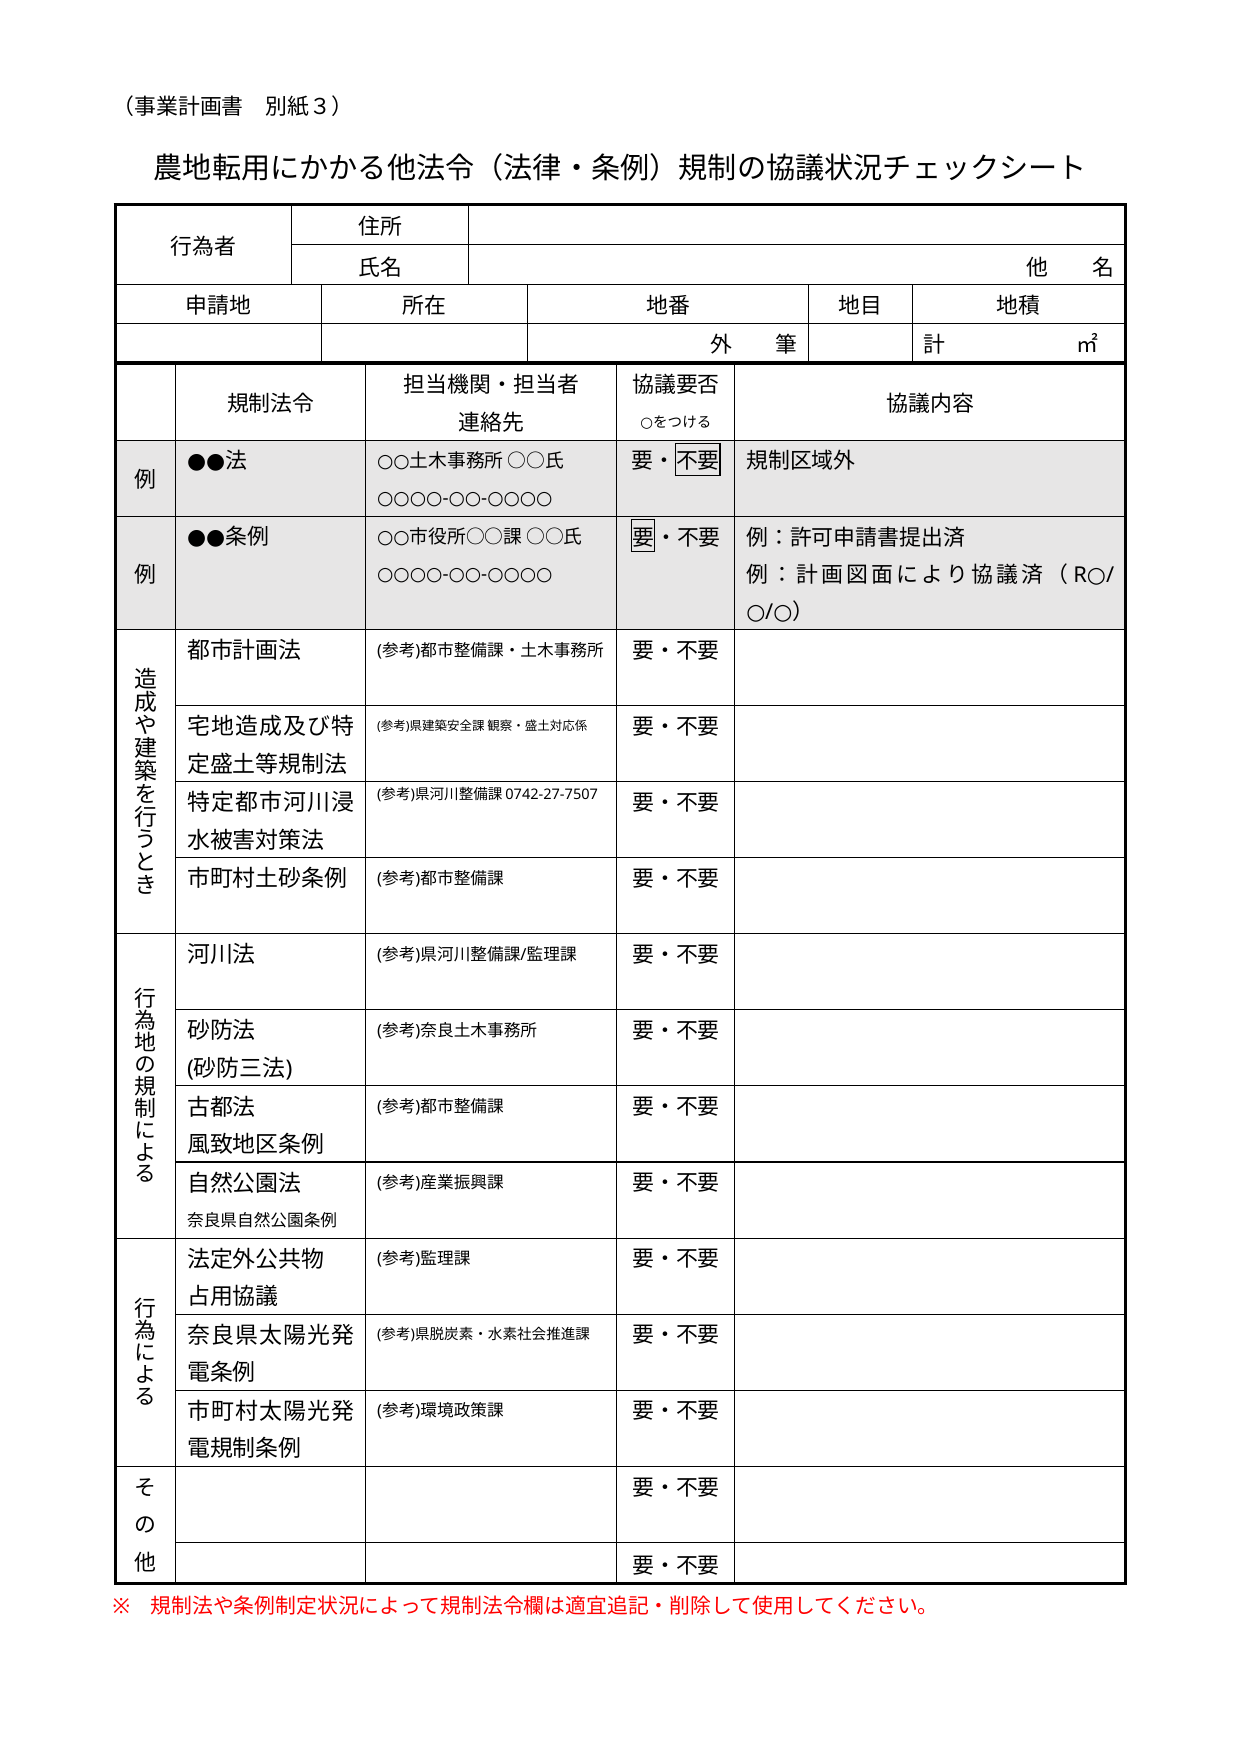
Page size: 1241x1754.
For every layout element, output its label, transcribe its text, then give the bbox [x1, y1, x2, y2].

table_cell [366, 1467, 616, 1542]
table_cell 地積 [913, 285, 1124, 323]
table_cell [735, 630, 1124, 705]
table_cell 要・不要 [617, 1163, 734, 1237]
table_cell 要・不要 [617, 1315, 734, 1389]
table_cell 他 名 [469, 245, 1124, 284]
table_cell 要・不要 [617, 1543, 734, 1582]
table_cell 地目 [809, 285, 912, 323]
table_cell 要・不要 [617, 706, 734, 781]
table_cell (参考)県脱炭素・水素社会推進課 [366, 1315, 616, 1389]
table_cell (参考)都市整備課・土木事務所 [366, 630, 616, 705]
table_cell 要・不要 [617, 630, 734, 705]
table_cell 協議内容 [735, 365, 1124, 439]
table_cell 行為による [117, 1239, 175, 1466]
table_cell 都市計画法 [176, 630, 365, 705]
table_cell (参考)県河川整備課0742-27-7507 [366, 782, 616, 857]
table_cell 特定都市河川浸水被害対策法 [176, 782, 365, 857]
table_cell 要・不要 [617, 934, 734, 1009]
table_cell [735, 1543, 1124, 1582]
table_cell 砂防法 (砂防三法) [176, 1010, 365, 1085]
table_cell 自然公園法 奈良県自然公園条例 [176, 1163, 365, 1237]
table_cell 要・不要 [617, 517, 734, 629]
table_cell (参考)県河川整備課/監理課 [366, 934, 616, 1009]
table_cell [735, 1315, 1124, 1389]
table_cell [735, 1010, 1124, 1085]
table_cell 所在 [322, 285, 527, 323]
table_cell [366, 1543, 616, 1582]
table_cell 申請地 [117, 285, 321, 323]
table_header [469, 206, 1124, 244]
table_cell 地番 [528, 285, 808, 323]
table_cell 法定外公共物 占用協議 [176, 1239, 365, 1313]
table_cell 要・不要 [617, 1467, 734, 1542]
table_cell [735, 1467, 1124, 1542]
table_cell その他 [117, 1467, 175, 1582]
table_cell 奈良県太陽光発電条例 [176, 1315, 365, 1389]
table_cell 要・不要 [617, 782, 734, 857]
table_cell 宅地造成及び特定盛土等規制法 [176, 706, 365, 781]
table_cell 担当機関・担当者 連絡先 [366, 365, 616, 439]
table_cell 規制区域外 [735, 441, 1124, 516]
table_header 住所 [292, 206, 468, 244]
table_cell [176, 1467, 365, 1542]
table_cell [117, 365, 175, 439]
table_cell [735, 934, 1124, 1009]
table_cell 市町村太陽光発電規制条例 [176, 1391, 365, 1466]
table_cell ○○市役所○○課 ○○氏 ○○○○-○○-○○○○ [366, 517, 616, 629]
table_cell 要・不要 [617, 858, 734, 933]
table_cell (参考)奈良土木事務所 [366, 1010, 616, 1085]
text 農地転用にかかる他法令（法律・条例）規制の協議状況チェックシート [112, 128, 1128, 203]
table_cell ●●法 [176, 441, 365, 516]
table_cell 要・不要 [617, 1086, 734, 1161]
table_cell 氏名 [292, 245, 468, 284]
table_cell [735, 1239, 1124, 1313]
table_cell [322, 324, 527, 361]
table_cell 例 [117, 441, 175, 516]
text ※ 規制法や条例制定状況によって規制法令欄は適宜追記・削除して使用してください。 [112, 1585, 1128, 1623]
table_cell [735, 782, 1124, 857]
table_cell 例：許可申請書提出済 例：計画図面により協議済（R○/○/○） [735, 517, 1124, 629]
table_cell (参考)都市整備課 [366, 1086, 616, 1161]
table_cell (参考)産業振興課 [366, 1163, 616, 1237]
table_cell [735, 1163, 1124, 1237]
table_cell 例 [117, 517, 175, 629]
table_cell 行為地の規制による [117, 934, 175, 1237]
table_cell [176, 1543, 365, 1582]
table_cell 要・不要 [617, 1391, 734, 1466]
table_cell (参考)県建築安全課 観察・盛土対応係 [366, 706, 616, 781]
table_cell (参考)都市整備課 [366, 858, 616, 933]
table_cell [117, 324, 321, 361]
table_cell [735, 706, 1124, 781]
table_cell 要・不要 [617, 1010, 734, 1085]
table_header 行為者 [117, 206, 291, 284]
table_cell 市町村土砂条例 [176, 858, 365, 933]
table_cell ○○土木事務所 ○○氏 ○○○○-○○-○○○○ [366, 441, 616, 516]
table_cell 計 ㎡ [913, 324, 1124, 361]
table_cell 造成や建築を行うとき [117, 630, 175, 933]
table_cell (参考)監理課 [366, 1239, 616, 1313]
table_cell 河川法 [176, 934, 365, 1009]
table_cell ●●条例 [176, 517, 365, 629]
table_cell [735, 1391, 1124, 1466]
table_cell (参考)環境政策課 [366, 1391, 616, 1466]
table_cell 規制法令 [176, 365, 365, 439]
table_cell 協議要否 ○をつける [617, 365, 734, 439]
table_cell 古都法 風致地区条例 [176, 1086, 365, 1161]
table_cell [809, 324, 912, 361]
table_cell [735, 1086, 1124, 1161]
table_cell 外 筆 [528, 324, 808, 361]
table_cell 要・不要 [617, 441, 734, 516]
table_cell [735, 858, 1124, 933]
table_cell 要・不要 [617, 1239, 734, 1313]
